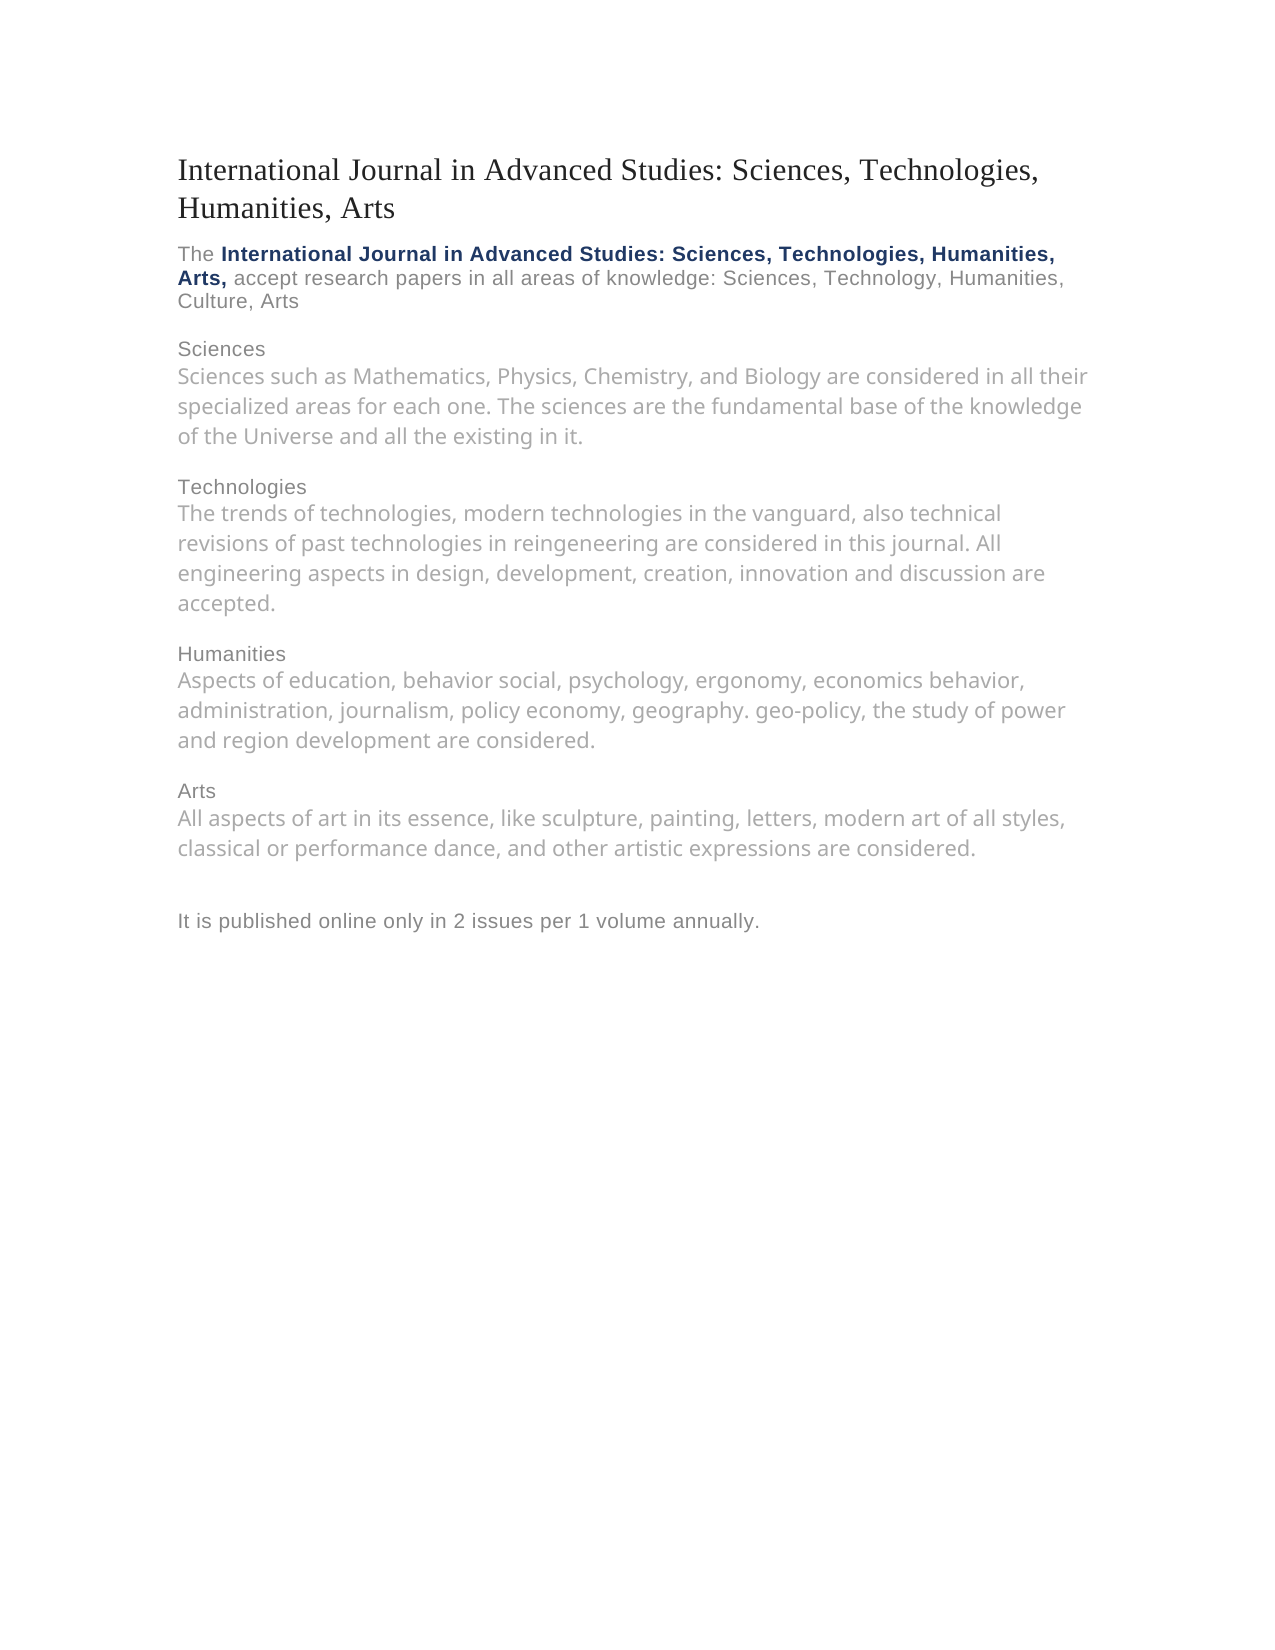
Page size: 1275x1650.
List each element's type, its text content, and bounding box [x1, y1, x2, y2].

text International Journal in Advanced Studies: Sciences, Technologies, Humanities, Arts [177, 148, 1098, 226]
text All aspects of art in its essence, like sculpture, painting, letters, modern art of all styles, classical or performance dance, and other artistic expressions are considered. [177, 803, 1098, 862]
text It is published online only in 2 issues per 1 volume annually. [177, 879, 1098, 933]
text Technologies [177, 474, 1098, 498]
text Sciences [177, 337, 1098, 361]
text Humanities [177, 642, 1098, 666]
text Aspects of education, behavior social, psychology, ergonomy, economics behavior, administration, journalism, policy economy, geography. geo-policy, the study of power and region development are considered. [177, 666, 1098, 755]
text Sciences such as Mathematics, Physics, Chemistry, and Biology are considered in all their specialized areas for each one. The sciences are the fundamental base of the knowledge of the Universe and all the existing in it. [177, 361, 1098, 451]
text The trends of technologies, modern technologies in the vanguard, also technical revisions of past technologies in reingeneering are considered in this journal. All engineering aspects in design, development, creation, innovation and discussion are accepted. [177, 498, 1098, 618]
text The International Journal in Advanced Studies: Sciences, Technologies, Humanities, Arts, accept research papers in all areas of knowledge: Sciences, Technology, Humanities, Culture, Arts [177, 241, 1098, 313]
text Arts [177, 779, 1098, 803]
